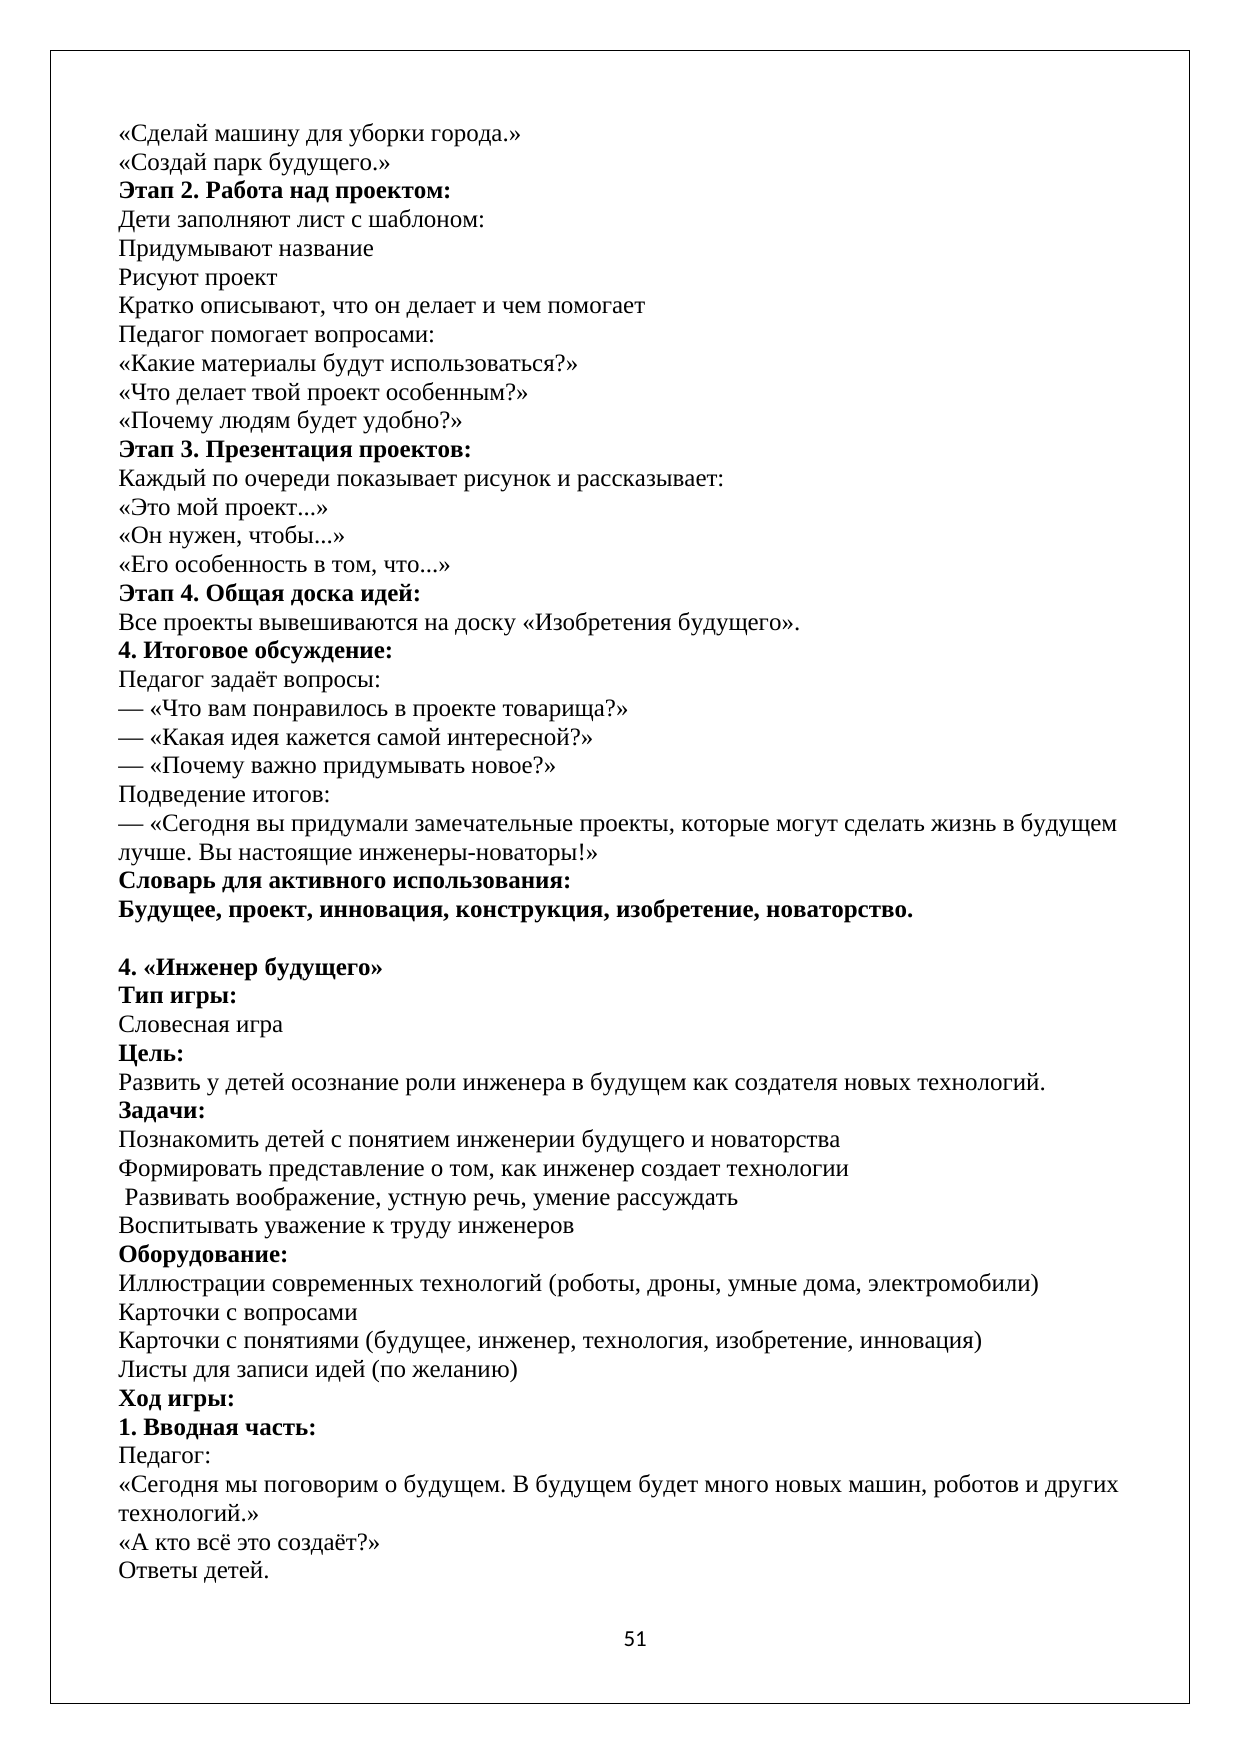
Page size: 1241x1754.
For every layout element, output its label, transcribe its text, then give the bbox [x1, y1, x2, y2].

text «Сделай машину для уборки города.» [118, 118, 1152, 147]
text Познакомить детей с понятием инженерии будущего и новаторства Формировать представление о том, как инженер создает технологии Развивать воображение, устную речь, умение рассуждать Воспитывать уважение к труду инженеров [118, 1124, 1152, 1239]
text Этап 3. Презентация проектов: Каждый по очереди показывает рисунок и рассказывает: «Это мой проект...» «Он нужен, чтобы...» «Его особенность в том, что...» [118, 434, 1152, 578]
text Будущее, проект, инновация, конструкция, изобретение, новаторство. [118, 894, 1152, 923]
text Придумывают название [118, 233, 1152, 262]
text Этап 2. Работа над проектом: Дети заполняют лист с шаблоном: [118, 176, 1152, 233]
text Рисуют проект [118, 262, 1152, 291]
text Ход игры: [118, 1383, 1152, 1412]
text 4. «Инженер будущего» [118, 952, 1152, 981]
text Развить у детей осознание роли инженера в будущем как создателя новых технологий. [118, 1067, 1152, 1096]
text Карточки с понятиями (будущее, инженер, технология, изобретение, инновация) [118, 1326, 1152, 1354]
text Задачи: [118, 1096, 1152, 1124]
text Тип игры: [118, 981, 1152, 1009]
text Листы для записи идей (по желанию) [118, 1354, 1152, 1383]
text Оборудование: [118, 1239, 1152, 1268]
text Этап 4. Общая доска идей: Все проекты вывешиваются на доску «Изобретения будущего». [118, 578, 1152, 636]
text Словесная игра [118, 1009, 1152, 1038]
text Цель: [118, 1038, 1152, 1067]
text 1. Вводная часть: [118, 1412, 1152, 1441]
text «Создай парк будущего.» [118, 147, 1152, 176]
text Иллюстрации современных технологий (роботы, дроны, умные дома, электромобили) [118, 1268, 1152, 1297]
text Педагог задаёт вопросы: — «Что вам понравилось в проекте товарища?» — «Какая идея кажется самой интересной?» — «Почему важно придумывать новое?» [118, 664, 1152, 779]
text Кратко описывают, что он делает и чем помогает [118, 291, 1152, 319]
text Педагог помогает вопросами: «Какие материалы будут использоваться?» «Что делает твой проект особенным?» «Почему людям будет удобно?» [118, 319, 1152, 434]
text Карточки с вопросами [118, 1297, 1152, 1326]
text Подведение итогов: — «Сегодня вы придумали замечательные проекты, которые могут сделать жизнь в будущем лучше. Вы настоящие инженеры-новаторы!» [118, 779, 1152, 866]
text 4. Итоговое обсуждение: [118, 636, 1152, 664]
text Словарь для активного использования: [118, 866, 1152, 894]
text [118, 1441, 1152, 1584]
